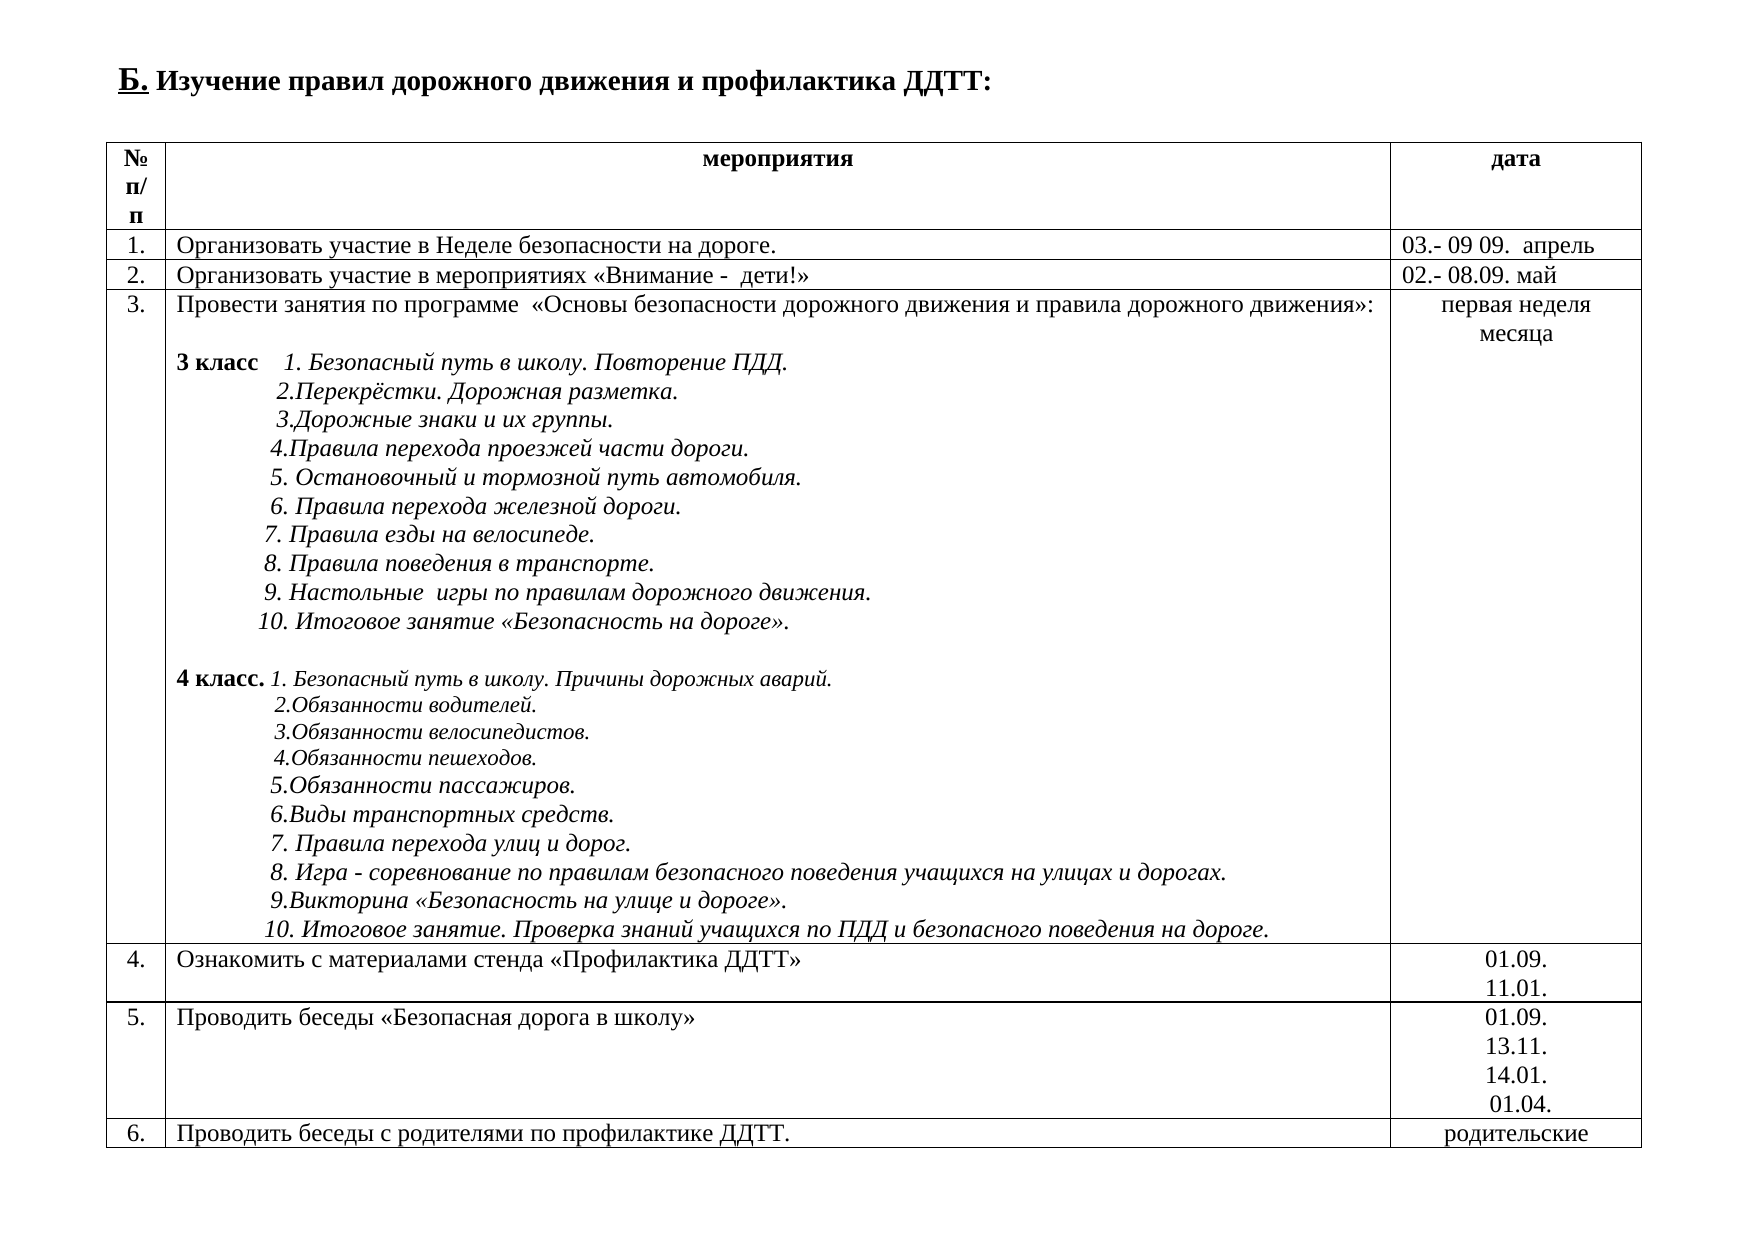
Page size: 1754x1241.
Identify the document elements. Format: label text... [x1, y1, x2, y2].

table_cell Проводить беседы «Безопасная дорога в школу» [166, 1003, 1390, 1117]
table_header № п/п [107, 143, 165, 229]
table_cell 03.- 09 09. апрель [1391, 230, 1641, 259]
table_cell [166, 1119, 1390, 1147]
table_cell 5. [107, 1003, 165, 1117]
table_cell Ознакомить с материалами стенда «Профилактика ДДТТ» [166, 944, 1390, 1001]
table_cell первая неделя месяца [1391, 290, 1641, 943]
table_cell 6. [107, 1119, 165, 1147]
table_header мероприятия [166, 143, 1390, 229]
table_cell Организовать участие в мероприятиях «Внимание - дети!» [166, 260, 1390, 288]
table_cell 01.09. 13.11. 14.01. 01.04. [1391, 1003, 1641, 1117]
table_header дата [1391, 143, 1641, 229]
table_cell 02.- 08.09. май [1391, 260, 1641, 288]
table_cell 01.09. 11.01. [1391, 944, 1641, 1001]
table_cell Организовать участие в Неделе безопасности на дороге. [166, 230, 1390, 259]
table_cell 1. [107, 230, 165, 259]
table_cell 3. [107, 290, 165, 943]
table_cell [1391, 1119, 1641, 1147]
table_cell Провести занятия по программе «Основы безопасности дорожного движения и правила дорожного движения»: 3 класс 1. Безопасный путь в школу. Повторение ПДД. 2.Перекрёстки. Дорожная разметка. 3.Дорожные знаки и их группы. 4.Правила перехода проезжей части дороги. 5. Остановочный и тормозной путь автомобиля. 6. Правила перехода железной дороги. 7. Правила езды на велосипеде. 8. Правила поведения в транспорте. 9. Настольные игры по правилам дорожного движения. 10. Итоговое занятие «Безопасность на дороге». 4 класс. 1. Безопасный путь в школу. Причины дорожных аварий. 2.Обязанности водителей. 3.Обязанности велосипедистов. 4.Обязанности пешеходов. 5.Обязанности пассажиров. 6.Виды транспортных средств. 7. Правила перехода улиц и дорог. 8. Игра - соревнование по правилам безопасного поведения учащихся на улицах и дорогах. 9.Викторина «Безопасность на улице и дороге». 10. Итоговое занятие. Проверка знаний учащихся по ПДД и безопасного поведения на дороге. [166, 290, 1390, 943]
text Б. Изучение правил дорожного движения и профилактика ДДТТ: [118, 59, 1636, 97]
table_cell 4. [107, 944, 165, 1001]
table_cell 2. [107, 260, 165, 288]
